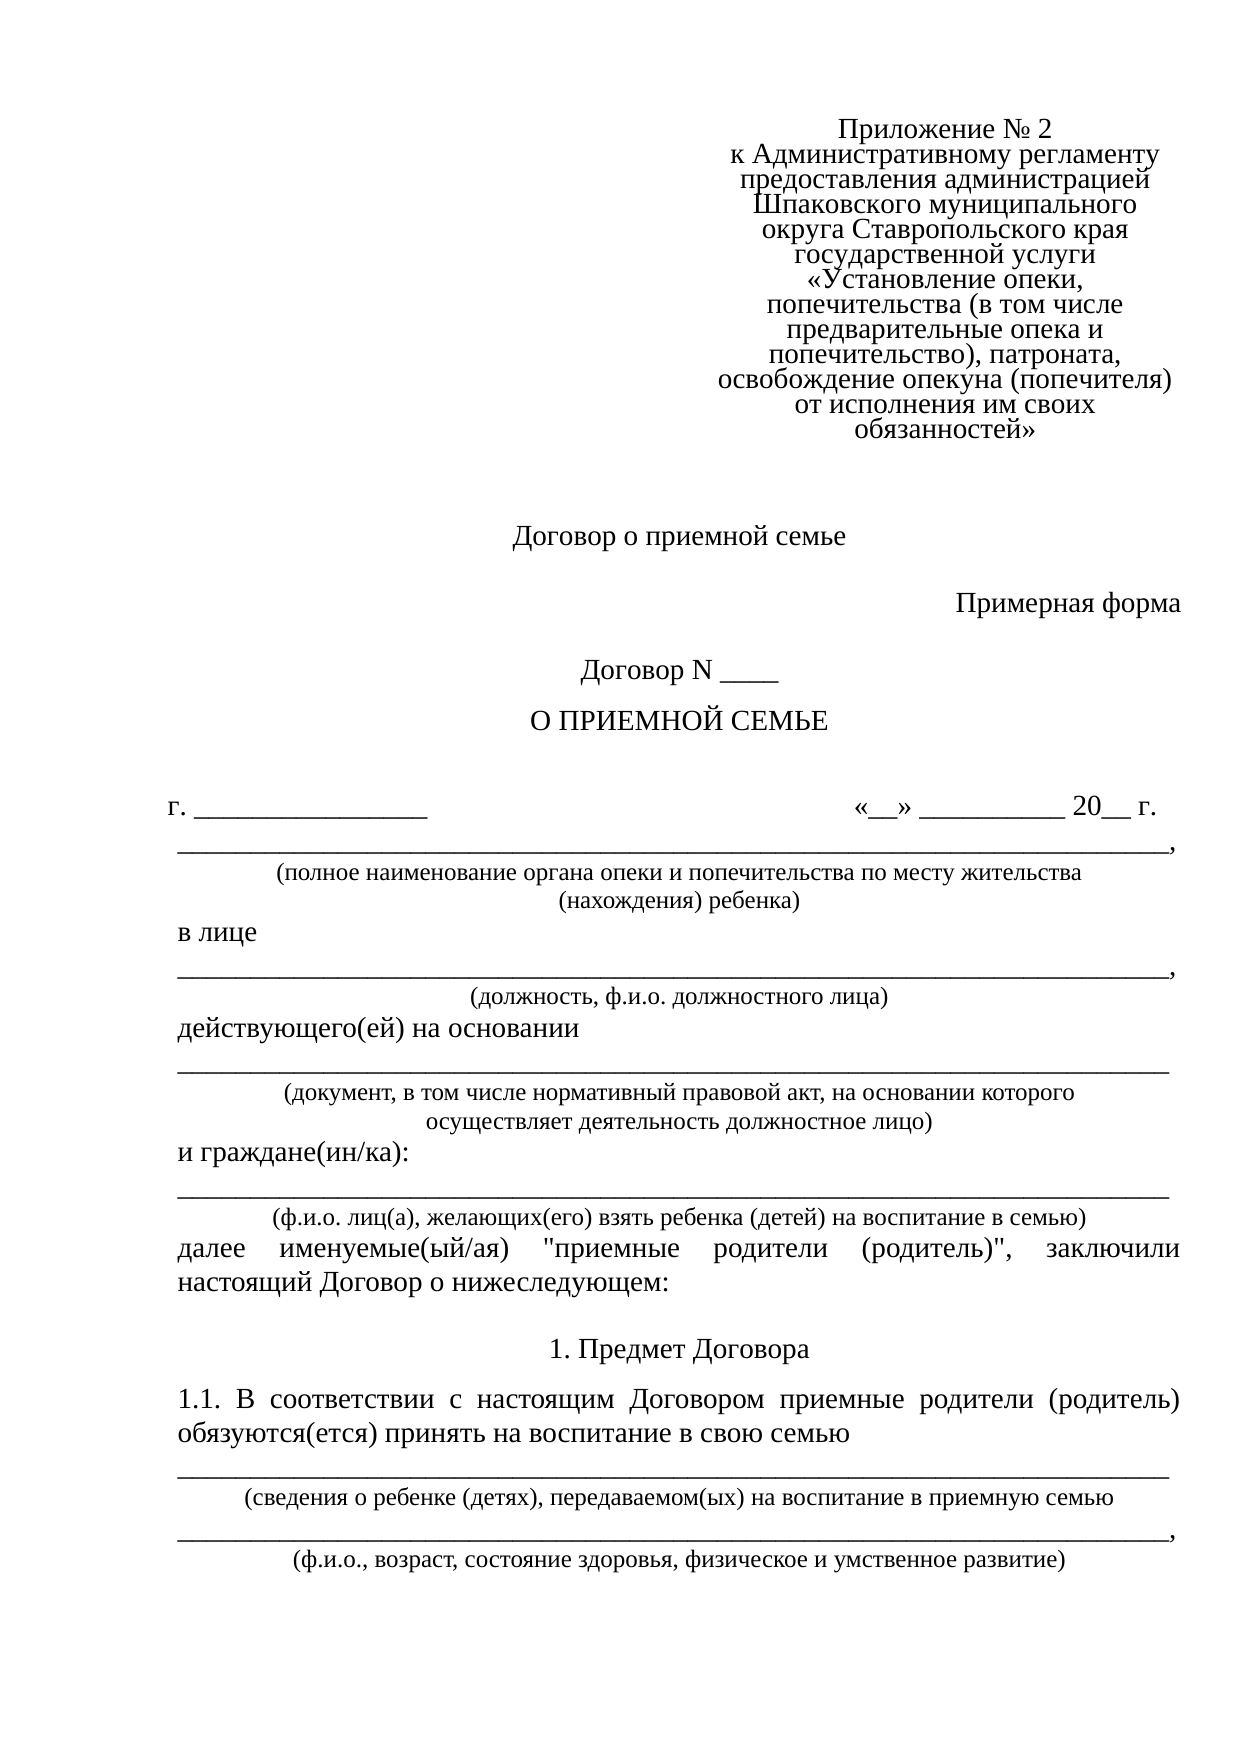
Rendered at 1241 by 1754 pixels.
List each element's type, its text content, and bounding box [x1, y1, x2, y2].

text (ф.и.о. лиц(а), желающих(его) взять ребенка (детей) на воспитание в семью) [177, 1202, 1181, 1230]
text ____________________________________________________________________ [177, 1043, 1181, 1077]
text Примерная форма [177, 585, 1181, 619]
text (должность, ф.и.о. должностного лица) [177, 981, 1181, 1010]
text (ф.и.о., возраст, состояние здоровья, физическое и умственное развитие) [177, 1544, 1181, 1573]
text в лице [177, 914, 1181, 948]
text действующего(ей) на основании [177, 1010, 1181, 1043]
table_header г. ________________ [166, 786, 662, 823]
text и граждане(ин/ка): [177, 1134, 1181, 1168]
subtitle О ПРИЕМНОЙ СЕМЬЕ [177, 703, 1181, 736]
text к Административному регламенту предоставления администрацией Шпаковского муниципального округа Ставропольского края государственной услуги «Установление опеки, попечительства (в том числе предварительные опека и попечительство), патроната, освобождение опекуна (попечителя) от исполнения им своих обязанностей» [709, 143, 1181, 443]
text (полное наименование органа опеки и попечительства по месту жительства [177, 857, 1181, 885]
text далее именуемые(ый/ая) "приемные родители (родитель)", заключили настоящий Договор о нижеследующем: [177, 1230, 1181, 1297]
subtitle Договор N ____ [177, 652, 1181, 686]
text Договор о приемной семье [177, 518, 1181, 552]
text ____________________________________________________________________ [177, 1168, 1181, 1202]
text ____________________________________________________________________, [177, 948, 1181, 981]
text (нахождения) ребенка) [177, 885, 1181, 914]
text (сведения о ребенке (детях), передаваемом(ых) на воспитание в приемную семью [177, 1482, 1181, 1511]
text ____________________________________________________________________, [177, 823, 1181, 857]
text ____________________________________________________________________ [177, 1448, 1181, 1482]
text (документ, в том числе нормативный правовой акт, на основании которого [177, 1077, 1181, 1106]
subtitle 1. Предмет Договора [177, 1331, 1181, 1364]
text осуществляет деятельность должностное лицо) [177, 1106, 1181, 1134]
text ____________________________________________________________________, [177, 1511, 1181, 1544]
text Приложение № 2 [177, 118, 1181, 143]
table_header «__» __________ 20__ г. [662, 786, 1159, 823]
text 1.1. В соответствии с настоящим Договором приемные родители (родитель) обязуются(ется) принять на воспитание в свою семью [177, 1381, 1181, 1448]
